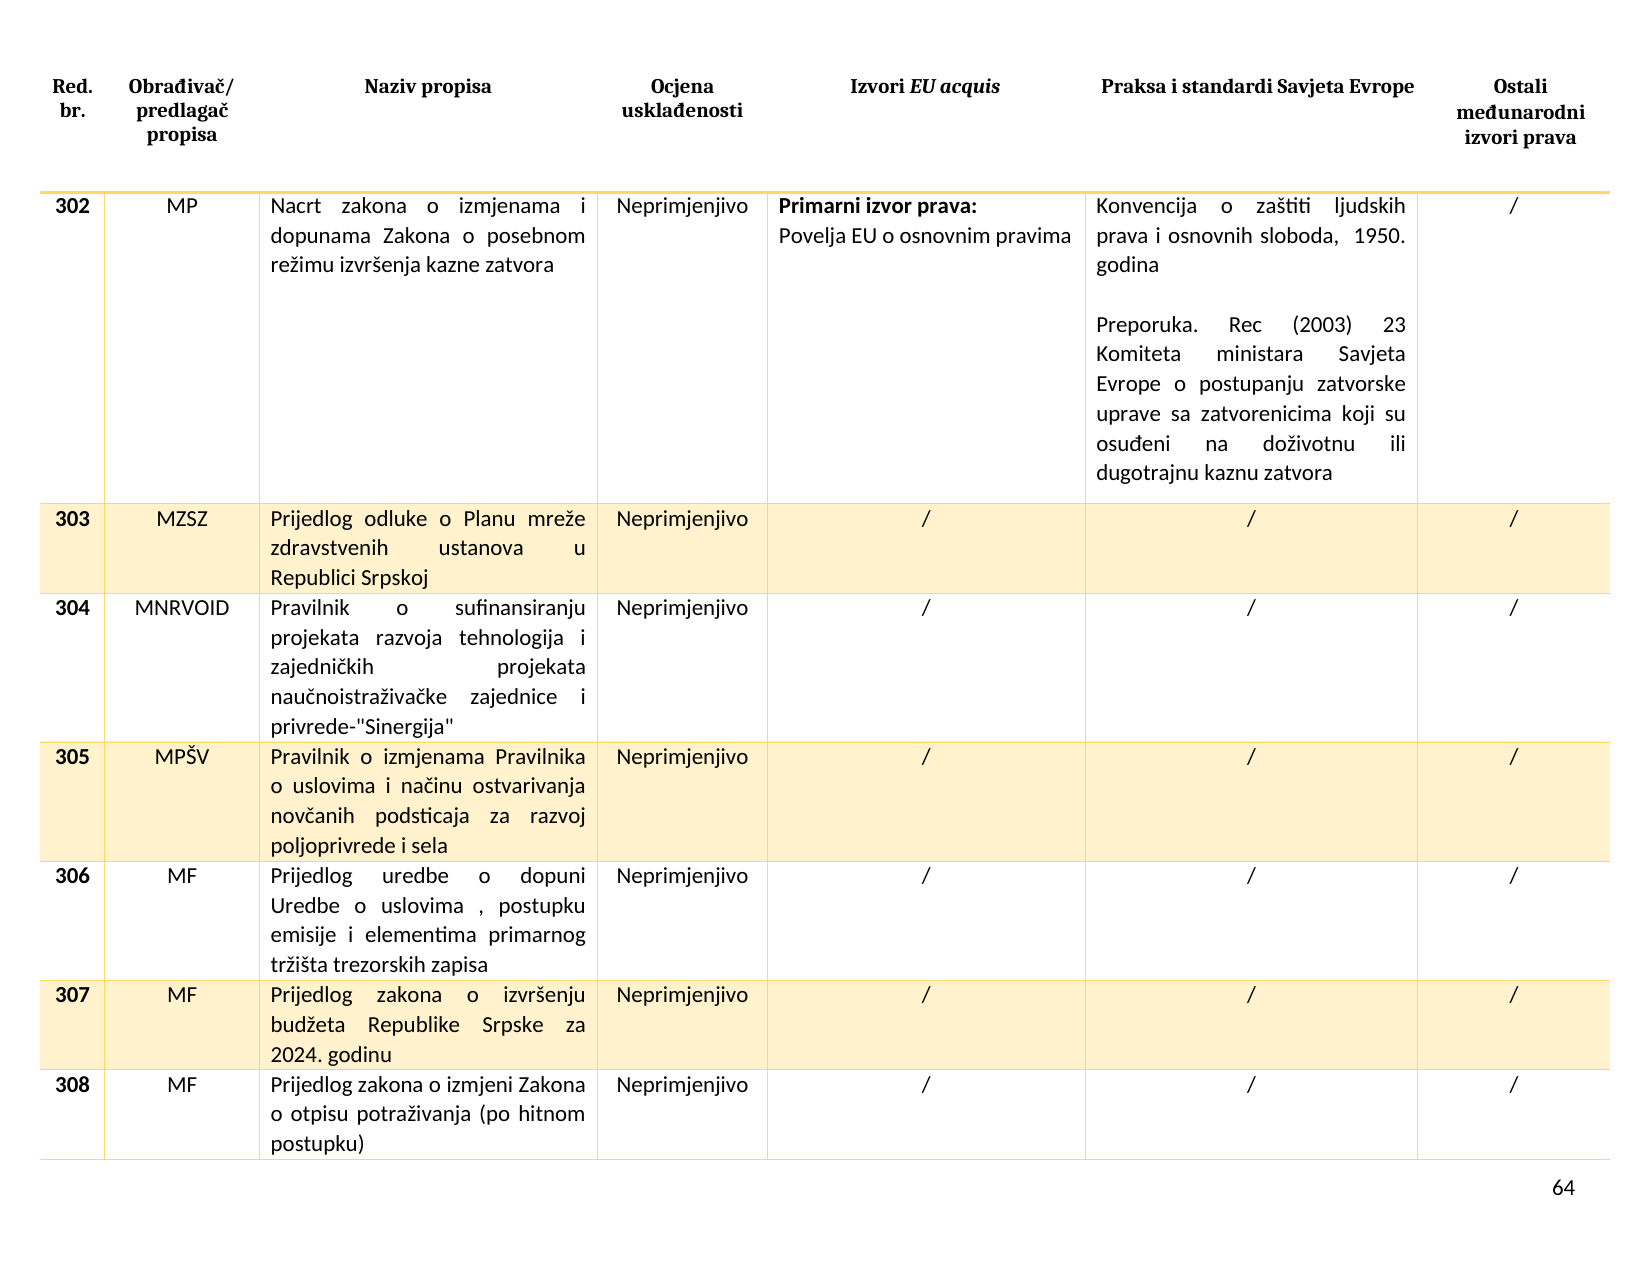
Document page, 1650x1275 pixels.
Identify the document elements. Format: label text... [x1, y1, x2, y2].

table_cell Prijedlog uredbe o dopuni Uredbe o uslovima , postupku emisije i elementima primarnog tržišta trezorskih zapisa [260, 862, 597, 980]
table_cell / [1418, 1070, 1610, 1159]
table_cell MF [105, 1070, 259, 1159]
table_cell / [1418, 862, 1610, 980]
table_cell / [1086, 594, 1417, 741]
table_header Obrađivač/ predlagač propisa [105, 75, 259, 191]
table_cell 303 [40, 504, 104, 593]
table_cell / [768, 504, 1085, 593]
table_cell / [1418, 194, 1610, 503]
table_cell MF [105, 981, 259, 1069]
table_cell Neprimjenjivo [598, 194, 767, 503]
table_cell 308 [40, 1070, 104, 1159]
table_cell / [1086, 981, 1417, 1069]
table_cell / [768, 862, 1085, 980]
table_cell Pravilnik o sufinansiranju projekata razvoja tehnologija i zajedničkih projekata naučnoistraživačke zajednice i privrede-"Sinergija" [260, 594, 597, 741]
table_cell MP [105, 194, 259, 503]
table_cell Neprimjenjivo [598, 594, 767, 741]
table_cell Nacrt zakona o izmjenama i dopunama Zakona o posebnom režimu izvršenja kazne zatvora [260, 194, 597, 503]
table_cell 302 [40, 194, 104, 503]
table_cell Konvencija o zaštiti ljudskih prava i osnovnih sloboda, 1950. godina Preporuka. Rec (2003) 23 Komiteta ministara Savjeta Evrope o postupanju zatvorske uprave sa zatvorenicima koji su osuđeni na doživotnu ili dugotrajnu kaznu zatvora [1086, 194, 1417, 503]
table_cell / [768, 594, 1085, 741]
table_cell 307 [40, 981, 104, 1069]
table_cell / [1086, 504, 1417, 593]
table_cell Neprimjenjivo [598, 981, 767, 1069]
table_cell / [768, 981, 1085, 1069]
table_cell / [1418, 743, 1610, 861]
table_cell Pravilnik o izmjenama Pravilnika o uslovima i načinu ostvarivanja novčanih podsticaja za razvoj poljoprivrede i sela [260, 743, 597, 861]
table_cell MF [105, 862, 259, 980]
table_header Ocjena usklađenosti [597, 75, 767, 191]
table_cell Neprimjenjivo [598, 743, 767, 861]
table_header Naziv propisa [259, 75, 597, 191]
table_header Izvori EU acquis [768, 75, 1085, 191]
table_cell Neprimjenjivo [598, 1070, 767, 1159]
table_cell Prijedlog zakona o izvršenju budžeta Republike Srpske za 2024. godinu [260, 981, 597, 1069]
table_header Red. br. [40, 75, 104, 191]
table_cell MZSZ [105, 504, 259, 593]
table_cell / [768, 1070, 1085, 1159]
table_cell / [1086, 862, 1417, 980]
table_cell Neprimjenjivo [598, 862, 767, 980]
table_cell Prijedlog odluke o Planu mreže zdravstvenih ustanova u Republici Srpskoj [260, 504, 597, 593]
table_cell / [1086, 743, 1417, 861]
table_cell 305 [40, 743, 104, 861]
table_cell / [1086, 1070, 1417, 1159]
table_cell Neprimjenjivo [598, 504, 767, 593]
table_header Praksa i standardi Savjeta Evrope [1085, 75, 1431, 191]
table_cell / [1418, 594, 1610, 741]
table_cell / [1418, 504, 1610, 593]
table_cell MPŠV [105, 743, 259, 861]
table_cell / [1418, 981, 1610, 1069]
table_cell MNRVOID [105, 594, 259, 741]
table_cell Prijedlog zakona o izmjeni Zakona o otpisu potraživanja (po hitnom postupku) [260, 1070, 597, 1159]
table_cell / [768, 743, 1085, 861]
table_cell Primarni izvor prava: Povelja EU o osnovnim pravima [768, 194, 1085, 503]
table_header Ostali međunarodni izvori prava [1431, 75, 1610, 191]
table_cell 306 [40, 862, 104, 980]
table_cell 304 [40, 594, 104, 741]
